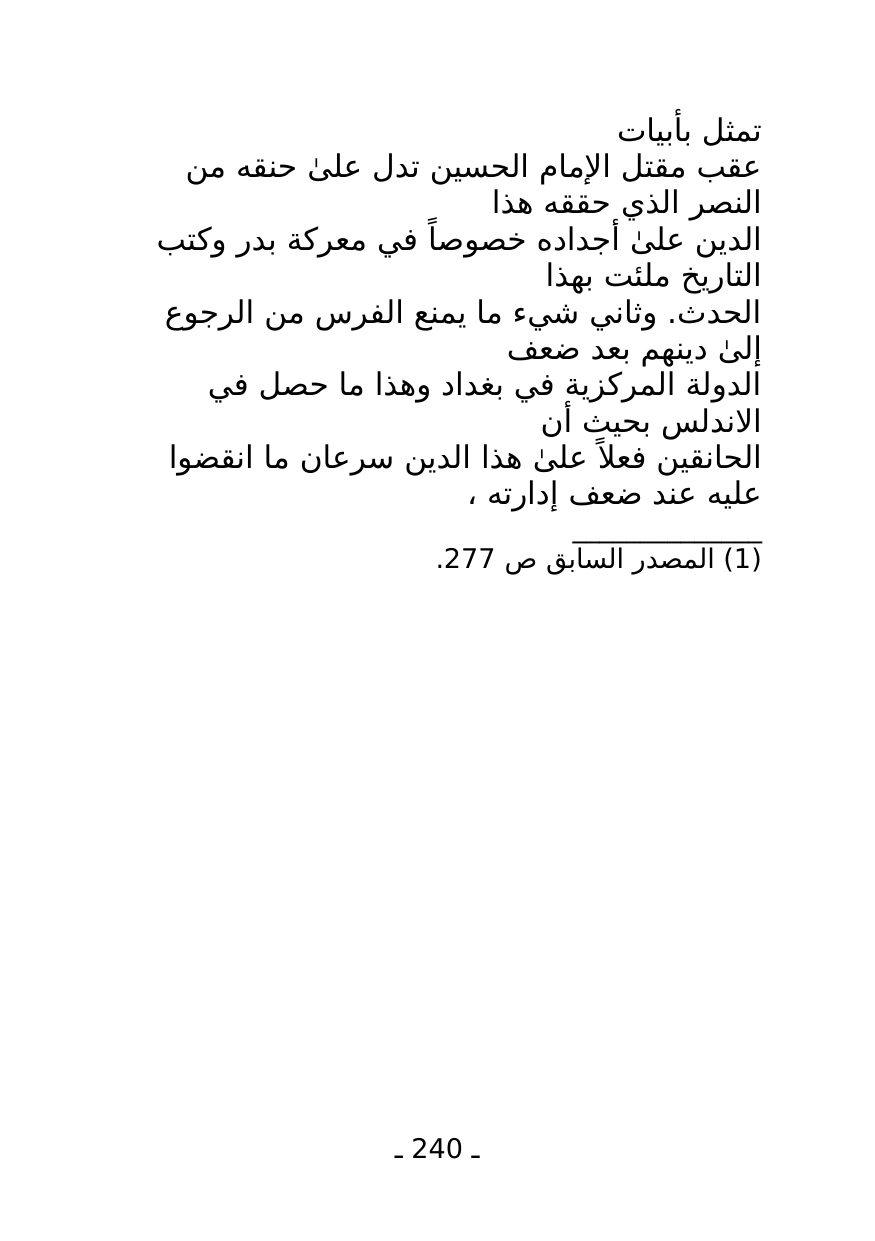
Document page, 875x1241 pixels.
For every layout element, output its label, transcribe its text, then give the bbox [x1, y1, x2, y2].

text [112, 112, 762, 544]
text (1) المصدر السابق ص 277. [112, 544, 762, 575]
